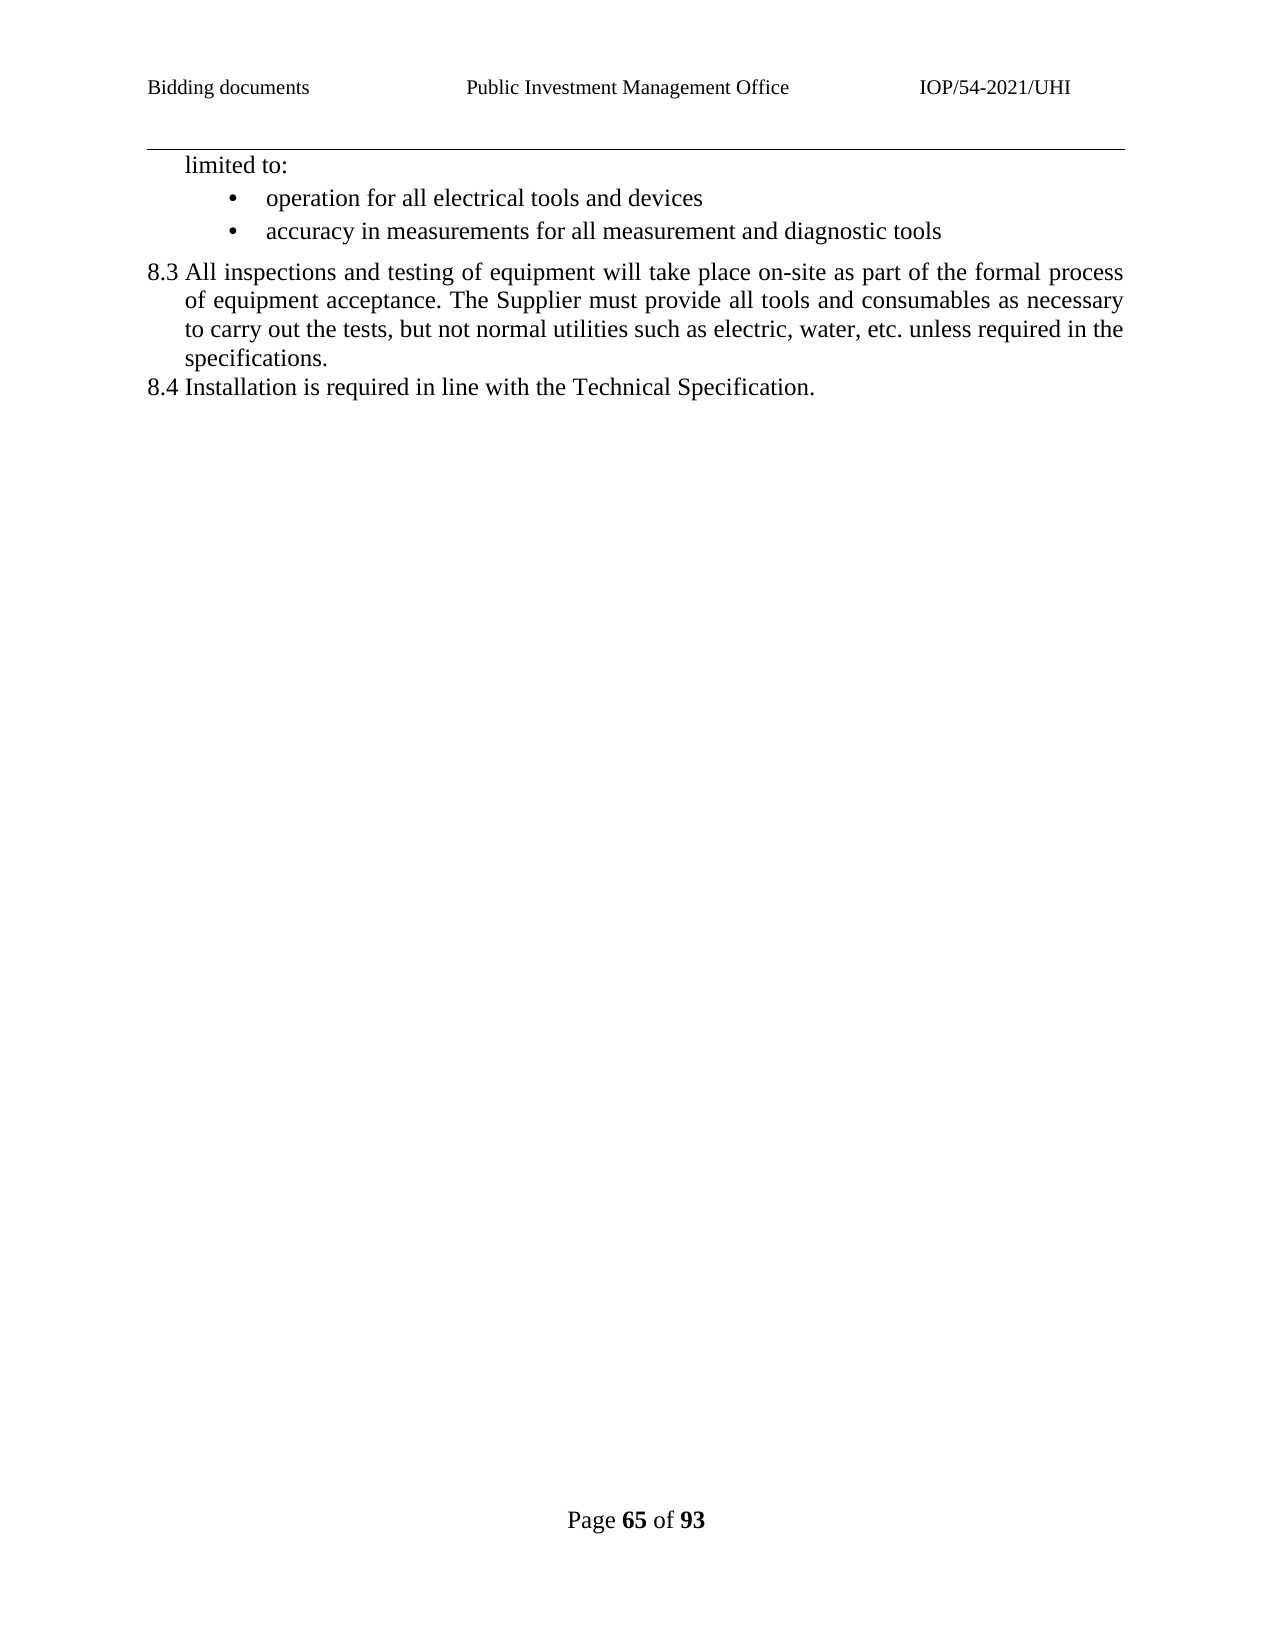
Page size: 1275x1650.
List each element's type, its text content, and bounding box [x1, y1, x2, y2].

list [147, 150, 1125, 179]
list Installation is required in line with the Technical Specification. [147, 372, 1125, 400]
list operation for all electrical tools and devices [228, 183, 1125, 212]
list All inspections and testing of equipment will take place on-site as part of the formal process of equipment acceptance. The Supplier must provide all tools and consumables as necessary to carry out the tests, but not normal utilities such as electric, water, etc. unless required in the specifications. [147, 257, 1125, 372]
list accuracy in measurements for all measurement and diagnostic tools [228, 216, 1125, 245]
